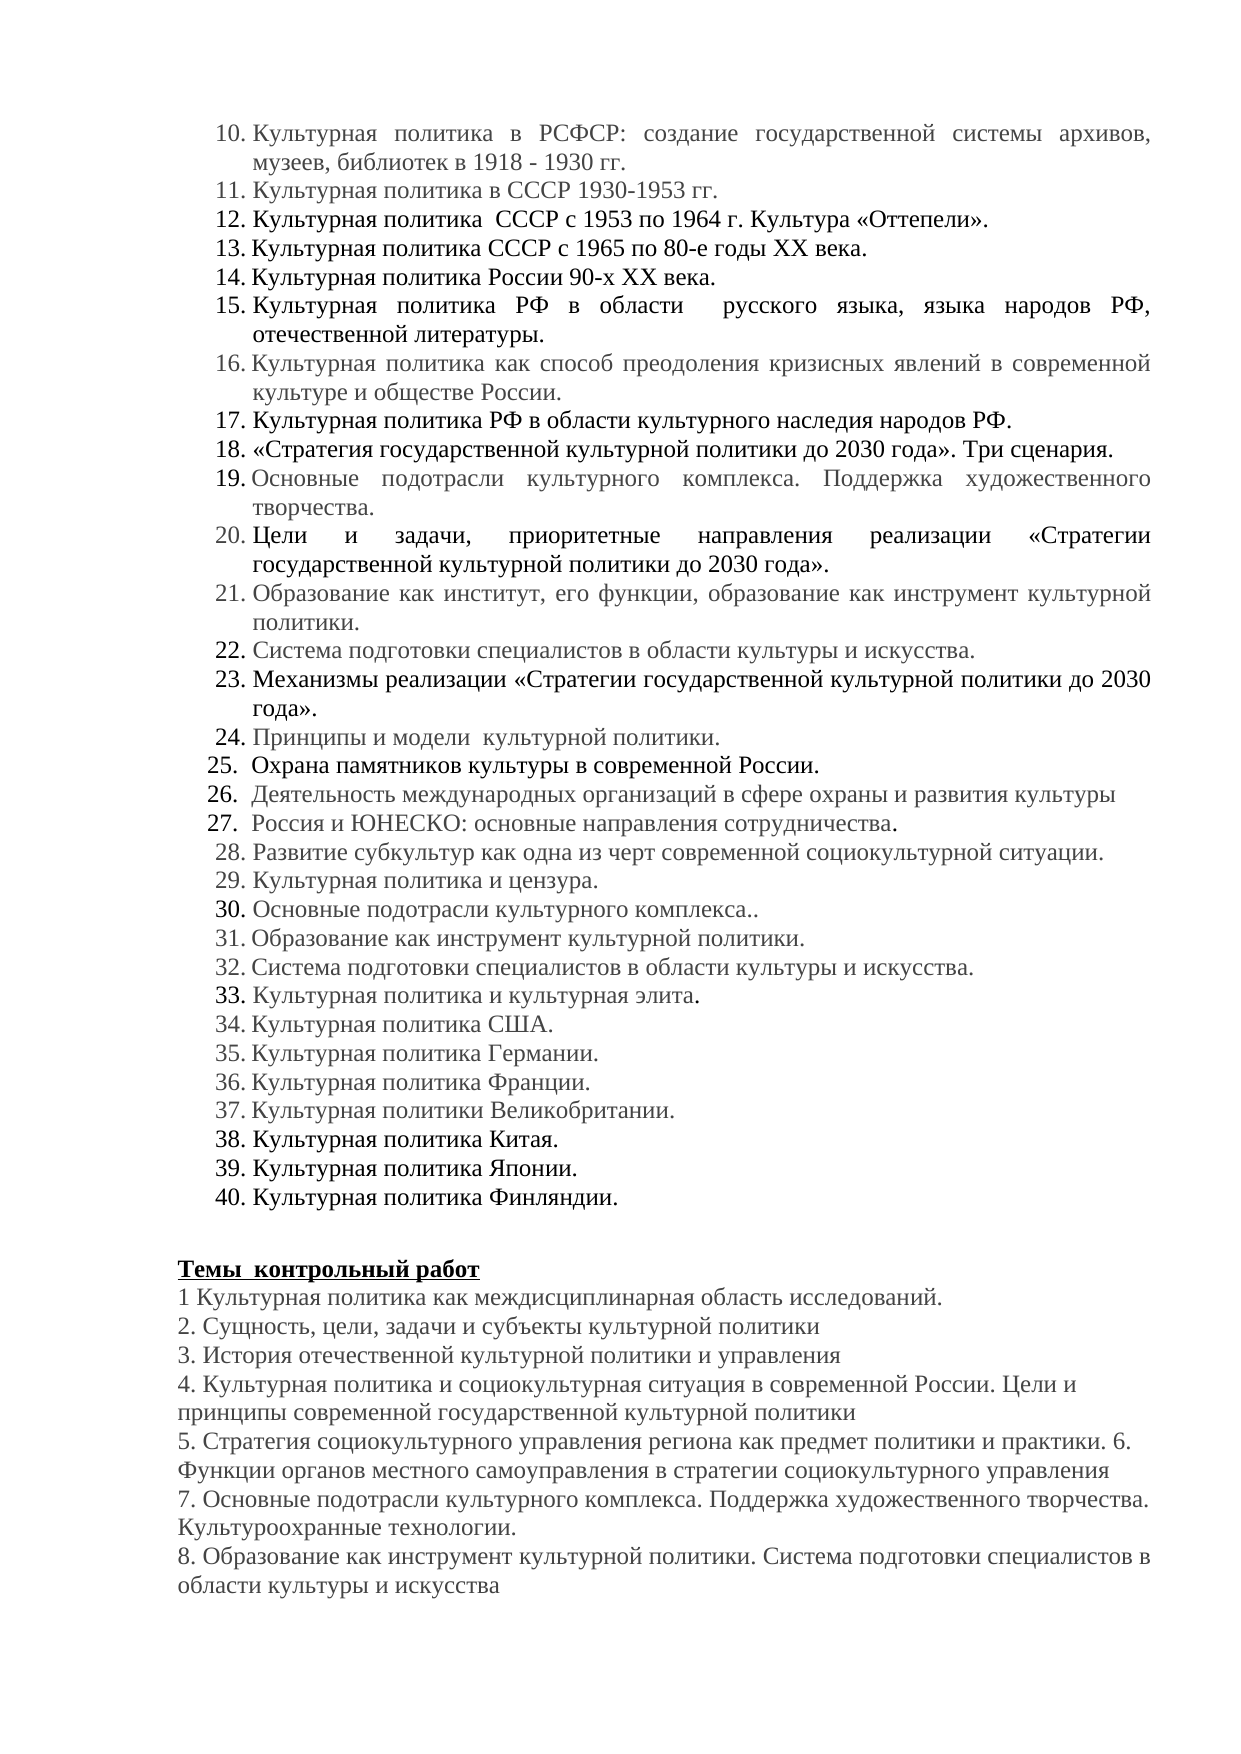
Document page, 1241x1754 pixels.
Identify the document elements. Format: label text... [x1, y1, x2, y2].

list «Стратегия государственной культурной политики до 2030 года». Три сценария. [215, 434, 1152, 463]
text 2. Сущность, цели, задачи и субъекты культурной политики [177, 1311, 1152, 1340]
list Культурная политика США. [215, 1009, 1152, 1038]
list Культурная политика Китая. [215, 1124, 1152, 1153]
list Основные подотрасли культурного комплекса. Поддержка художественного творчества. [215, 463, 1152, 521]
list Образование как инструмент культурной политики. [215, 923, 1152, 952]
list Культурная политика и цензура. [215, 866, 1152, 894]
list Система подготовки специалистов в области культуры и искусства. [215, 952, 1152, 981]
list Механизмы реализации «Стратегии государственной культурной политики до 2030 года». [215, 664, 1152, 722]
list Культурная политика России 90-х ХХ века. [215, 262, 1152, 291]
list Культурная политика Франции. [215, 1067, 1152, 1096]
text 5. Стратегия социокультурного управления региона как предмет политики и практики. 6. Функции органов местного самоуправления в стратегии социокультурного управления [177, 1426, 1152, 1484]
text Темы контрольный работ [177, 1254, 1152, 1282]
list Культурная политика Японии. [215, 1153, 1152, 1182]
list Культурная политика в СССР 1930-1953 гг. [215, 176, 1152, 204]
list Культурная политика Германии. [215, 1038, 1152, 1067]
list Цели и задачи, приоритетные направления реализации «Стратегии государственной культурной политики до 2030 года». [215, 521, 1152, 578]
text 8. Образование как инструмент культурной политики. Система подготовки специалистов в области культуры и искусства [177, 1541, 1152, 1599]
text 4. Культурная политика и социокультурная ситуация в современной России. Цели и принципы современной государственной культурной политики [177, 1369, 1152, 1426]
list Культурная политика РФ в области русского языка, языка народов РФ, отечественной литературы. [215, 291, 1152, 348]
list Культурная политика СССР с 1953 по 1964 г. Культура «Оттепели». [215, 204, 1152, 233]
list Культурная политика Финляндии. [215, 1182, 1152, 1211]
list Основные подотрасли культурного комплекса.. [215, 894, 1152, 923]
list Культурная политика СССР с 1965 по 80-е годы ХХ века. [215, 233, 1152, 262]
list Культурная политика как способ преодоления кризисных явлений в современной культуре и обществе России. [215, 348, 1152, 406]
list Развитие субкультур как одна из черт современной социокультурной ситуации. [215, 837, 1152, 866]
list Деятельность международных организаций в сфере охраны и развития культуры [177, 779, 1152, 808]
list Культурная политика и культурная элита. [215, 981, 1152, 1009]
list Культурная политика РФ в области культурного наследия народов РФ. [215, 406, 1152, 434]
list Культурная политики Великобритании. [215, 1096, 1152, 1124]
list Принципы и модели культурной политики. [215, 722, 1152, 751]
list Россия и ЮНЕСКО: основные направления сотрудничества. [177, 808, 1152, 837]
list Образование как институт, его функции, образование как инструмент культурной политики. [215, 578, 1152, 636]
list Система подготовки специалистов в области культуры и искусства. [215, 636, 1152, 664]
text 1 Культурная политика как междисциплинарная область исследований. [177, 1282, 1152, 1311]
text 3. История отечественной культурной политики и управления [177, 1340, 1152, 1369]
list Охрана памятников культуры в современной России. [177, 751, 1152, 779]
list Культурная политика в РСФСР: создание государственной системы архивов, музеев, библиотек в 1918 - 1930 гг. [215, 118, 1152, 176]
text 7. Основные подотрасли культурного комплекса. Поддержка художественного творчества. Культуроохранные технологии. [177, 1484, 1152, 1541]
